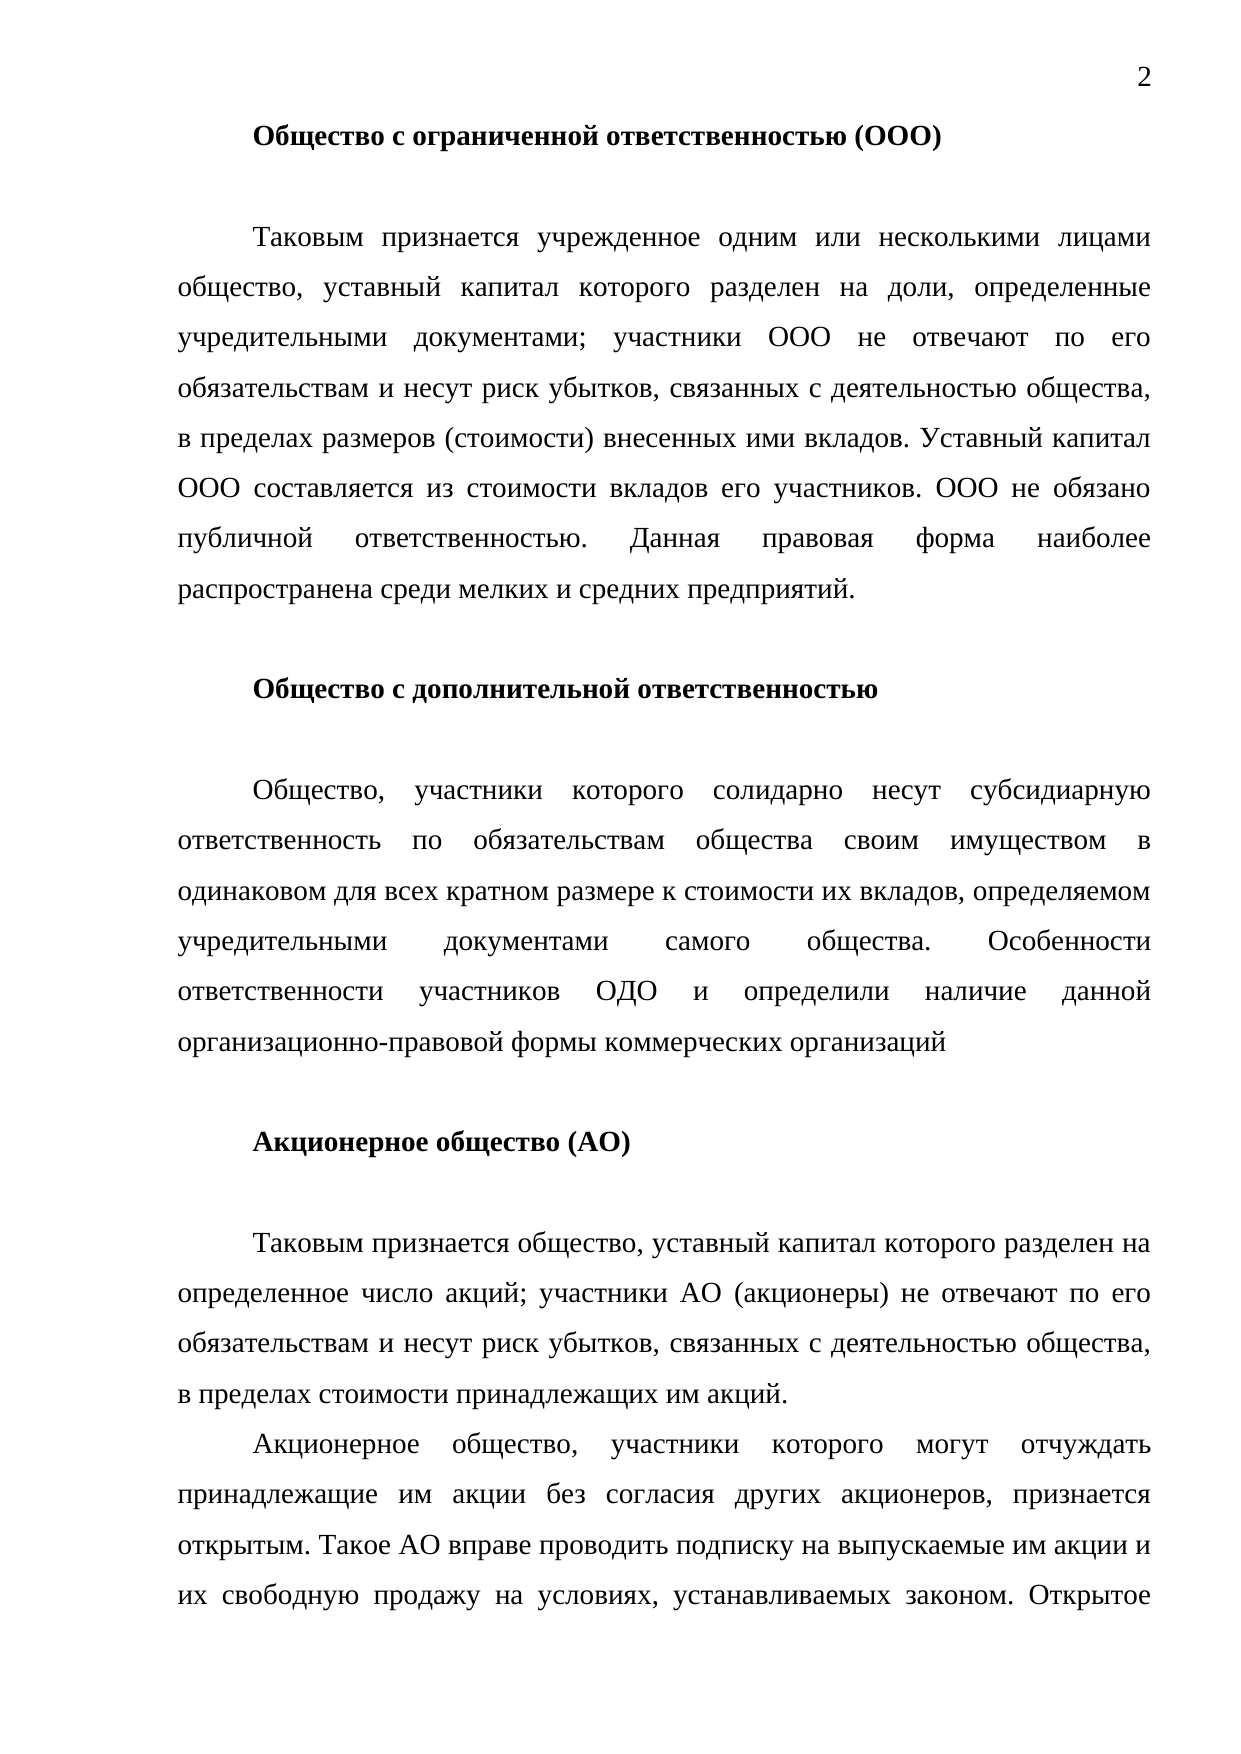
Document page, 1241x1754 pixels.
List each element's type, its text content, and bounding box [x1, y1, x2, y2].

text Общество, участники которого солидарно несут субсидиарную ответственность по обязательствам общества своим имуществом в одинаковом для всех кратном размере к стоимости их вкладов, определяемом учредительными документами самого общества. Особенности ответственности участников ОДО и определили наличие данной организационно-правовой формы коммерческих организаций [177, 772, 1152, 1057]
text Акционерное общество (АО) [177, 1124, 1152, 1158]
text Таковым признается общество, уставный капитал которого разделен на определенное число акций; участники АО (акционеры) не отвечают по его обязательствам и несут риск убытков, связанных с деятельностью общества, в пределах стоимости принадлежащих им акций. [177, 1225, 1152, 1409]
text Общество с дополнительной ответственностью [177, 672, 1152, 705]
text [177, 1426, 1152, 1611]
text Общество с ограниченной ответственностью (ООО) [177, 118, 1152, 152]
text Таковым признается учрежденное одним или несколькими лицами общество, уставный капитал которого разделен на доли, определенные учредительными документами; участники ООО не отвечают по его обязательствам и несут риск убытков, связанных с деятельностью общества, в пределах размеров (стоимости) внесенных ими вкладов. Уставный капитал ООО составляется из стоимости вкладов его участников. ООО не обязано публичной ответственностью. Данная правовая форма наиболее распространена среди мелких и средних предприятий. [177, 219, 1152, 604]
